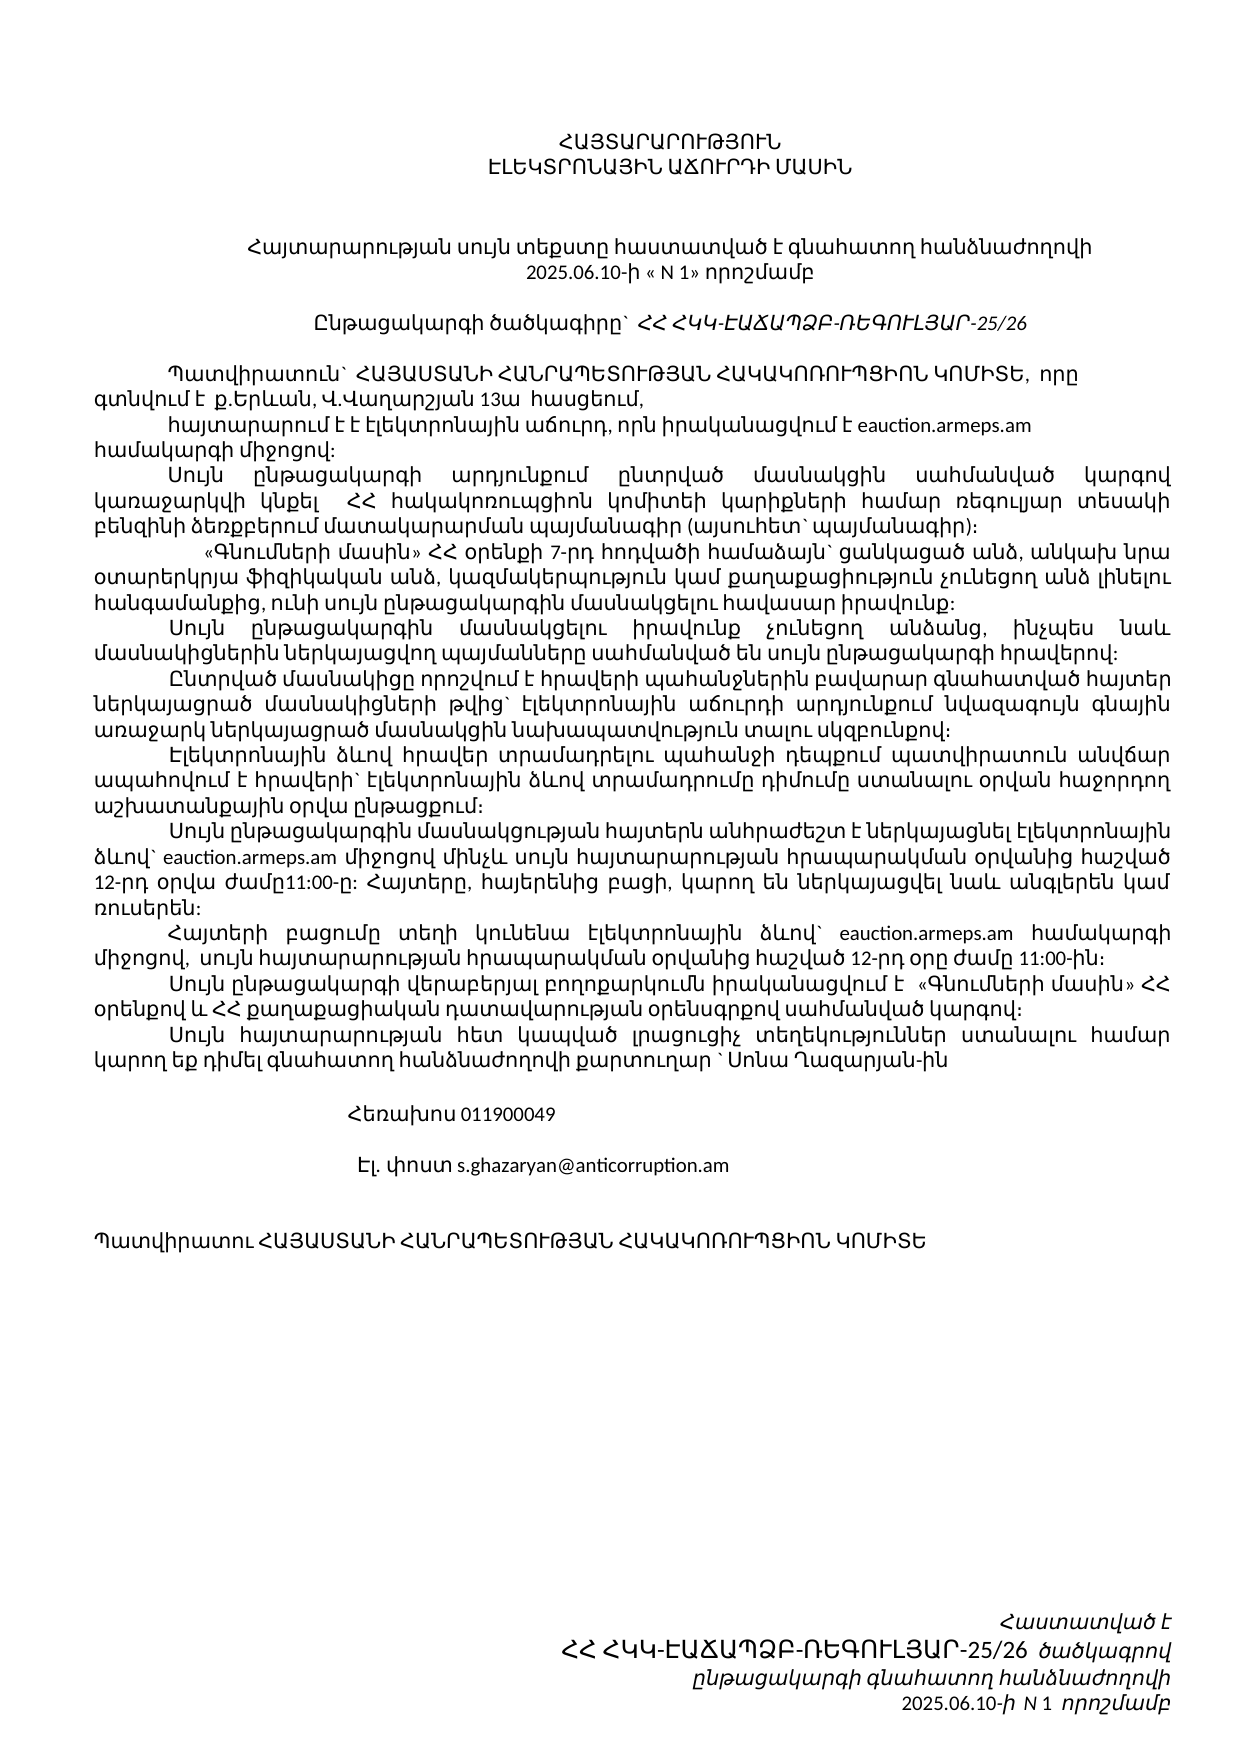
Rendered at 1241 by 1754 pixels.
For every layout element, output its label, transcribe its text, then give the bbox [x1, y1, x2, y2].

text ՀՀ ՀԿԿ-ԷԱՃԱՊՁԲ-ՌԵԳՈՒԼՅԱՐ-25/26 ծածկագրով [94, 1634, 1171, 1665]
text ընթացակարգի գնահատող հանձնաժողովի [94, 1665, 1171, 1690]
text Հայտերի բացումը տեղի կունենա էլեկտրոնային ձևով` eauction.armeps.am համակարգի միջոցով, սույն հայտարարության հրապարակման օրվանից հաշված 12-րդ օրը ժամը 11:00-ին։ [94, 920, 1171, 971]
text Հաստատված է [94, 1609, 1171, 1634]
text Ընտրված մասնակիցը որոշվում է հրավերի պահանջներին բավարար գնահատված հայտեր ներկայացրած մասնակիցների թվից` էլեկտրոնային աճուրդի արդյունքում նվազագույն գնային առաջարկ ներկայացրած մասնակցին նախապատվություն տալու սկզբունքով։ [94, 666, 1171, 742]
text 2025.06.10 -ի « N 1» որոշմամբ [94, 259, 1171, 285]
text Սույն ընթացակարգի արդյունքում ընտրված մասնակցին սահմանված կարգով կառաջարկվի կնքել ՀՀ հակակոռուպցիոն կոմիտեի կարիքների համար ռեգուլյար տեսակի բենզինի ձեռքբերում մատակարարման պայմանագիր (այսուհետ` պայմանագիր)։ [94, 463, 1171, 539]
text Հայտարարության սույն տեքստը հաստատված է գնահատող հանձնաժողովի [94, 234, 1171, 259]
text Սույն հայտարարության հետ կապված լրացուցիչ տեղեկություններ ստանալու համար կարող եք դիմել գնահատող հանձնաժողովի քարտուղար ` Սոնա Ղազարյան-ին [94, 1022, 1171, 1073]
text Էլ. փոստ s.ghazaryan@anticorruption.am [94, 1152, 1171, 1177]
text Սույն ընթացակարգին մասնակցելու իրավունք չունեցող անձանց, ինչպես նաև մասնակիցներին ներկայացվող պայմանները սահմանված են սույն ընթացակարգի հրավերով: [94, 615, 1171, 666]
text Պատվիրատու ՀԱՅԱՍՏԱՆԻ ՀԱՆՐԱՊԵՏՈՒԹՅԱՆ ՀԱԿԱԿՈՌՈՒՊՑԻՈՆ ԿՈՄԻՏԵ [94, 1228, 1171, 1253]
text Սույն ընթացակարգի վերաբերյալ բողոքարկումն իրականացվում է «Գնումների մասին» ՀՀ օրենքով և ՀՀ քաղաքացիական դատավարության օրենսգրքով սահմանված կարգով։ [94, 971, 1171, 1022]
text Սույն ընթացակարգին մասնակցության հայտերն անհրաժեշտ է ներկայացնել էլեկտրոնային ձևով` eauction.armeps.am միջոցով մինչև սույն հայտարարության հրապարակման օրվանից հաշված 12-րդ օրվա ժամը11:00-ը: Հայտերը, հայերենից բացի, կարող են ներկայացվել նաև անգլերեն կամ ռուսերեն: [94, 818, 1171, 920]
text հայտարարում է է էլեկտրոնային աճուրդ, որն իրականացվում է eauction.armeps.am համակարգի միջոցով: [94, 412, 1171, 463]
text «Գնումների մասին» ՀՀ օրենքի 7-րդ հոդվածի համաձայն` ցանկացած անձ, անկախ նրա օտարերկրյա ֆիզիկական անձ, կազմակերպություն կամ քաղաքացիություն չունեցող անձ լինելու հանգամանքից, ունի սույն ընթացակարգին մասնակցելու հավասար իրավունք: [94, 539, 1171, 615]
text Պատվիրատուն` ՀԱՅԱՍՏԱՆԻ ՀԱՆՐԱՊԵՏՈՒԹՅԱՆ ՀԱԿԱԿՈՌՈՒՊՑԻՈՆ ԿՈՄԻՏԵ, որը գտնվում է ք.Երևան, Վ.Վաղարշյան 13ա հասցեում, [94, 361, 1171, 412]
text 2025.06.10 -ի N 1 որոշմամբ [94, 1690, 1171, 1716]
text Էլեկտրոնային ձևով հրավեր տրամադրելու պահանջի դեպքում պատվիրատուն անվճար ապահովում է հրավերի` էլեկտրոնային ձևով տրամադրումը դիմումը ստանալու օրվան հաջորդող աշխատանքային օրվա ընթացքում։ [94, 742, 1171, 818]
text ՀԱՅՏԱՐԱՐՈՒԹՅՈՒՆ [94, 129, 1171, 154]
text ԷԼԵԿՏՐՈՆԱՅԻՆ ԱՃՈՒՐԴԻ ՄԱՍԻՆ [94, 154, 1171, 180]
text Հեռախոս 011900049 [94, 1101, 1171, 1126]
text Ընթացակարգի ծածկագիրը` ՀՀ ՀԿԿ-ԷԱՃԱՊՁԲ-ՌԵԳՈՒԼՅԱՐ-25/26 [94, 310, 1171, 336]
